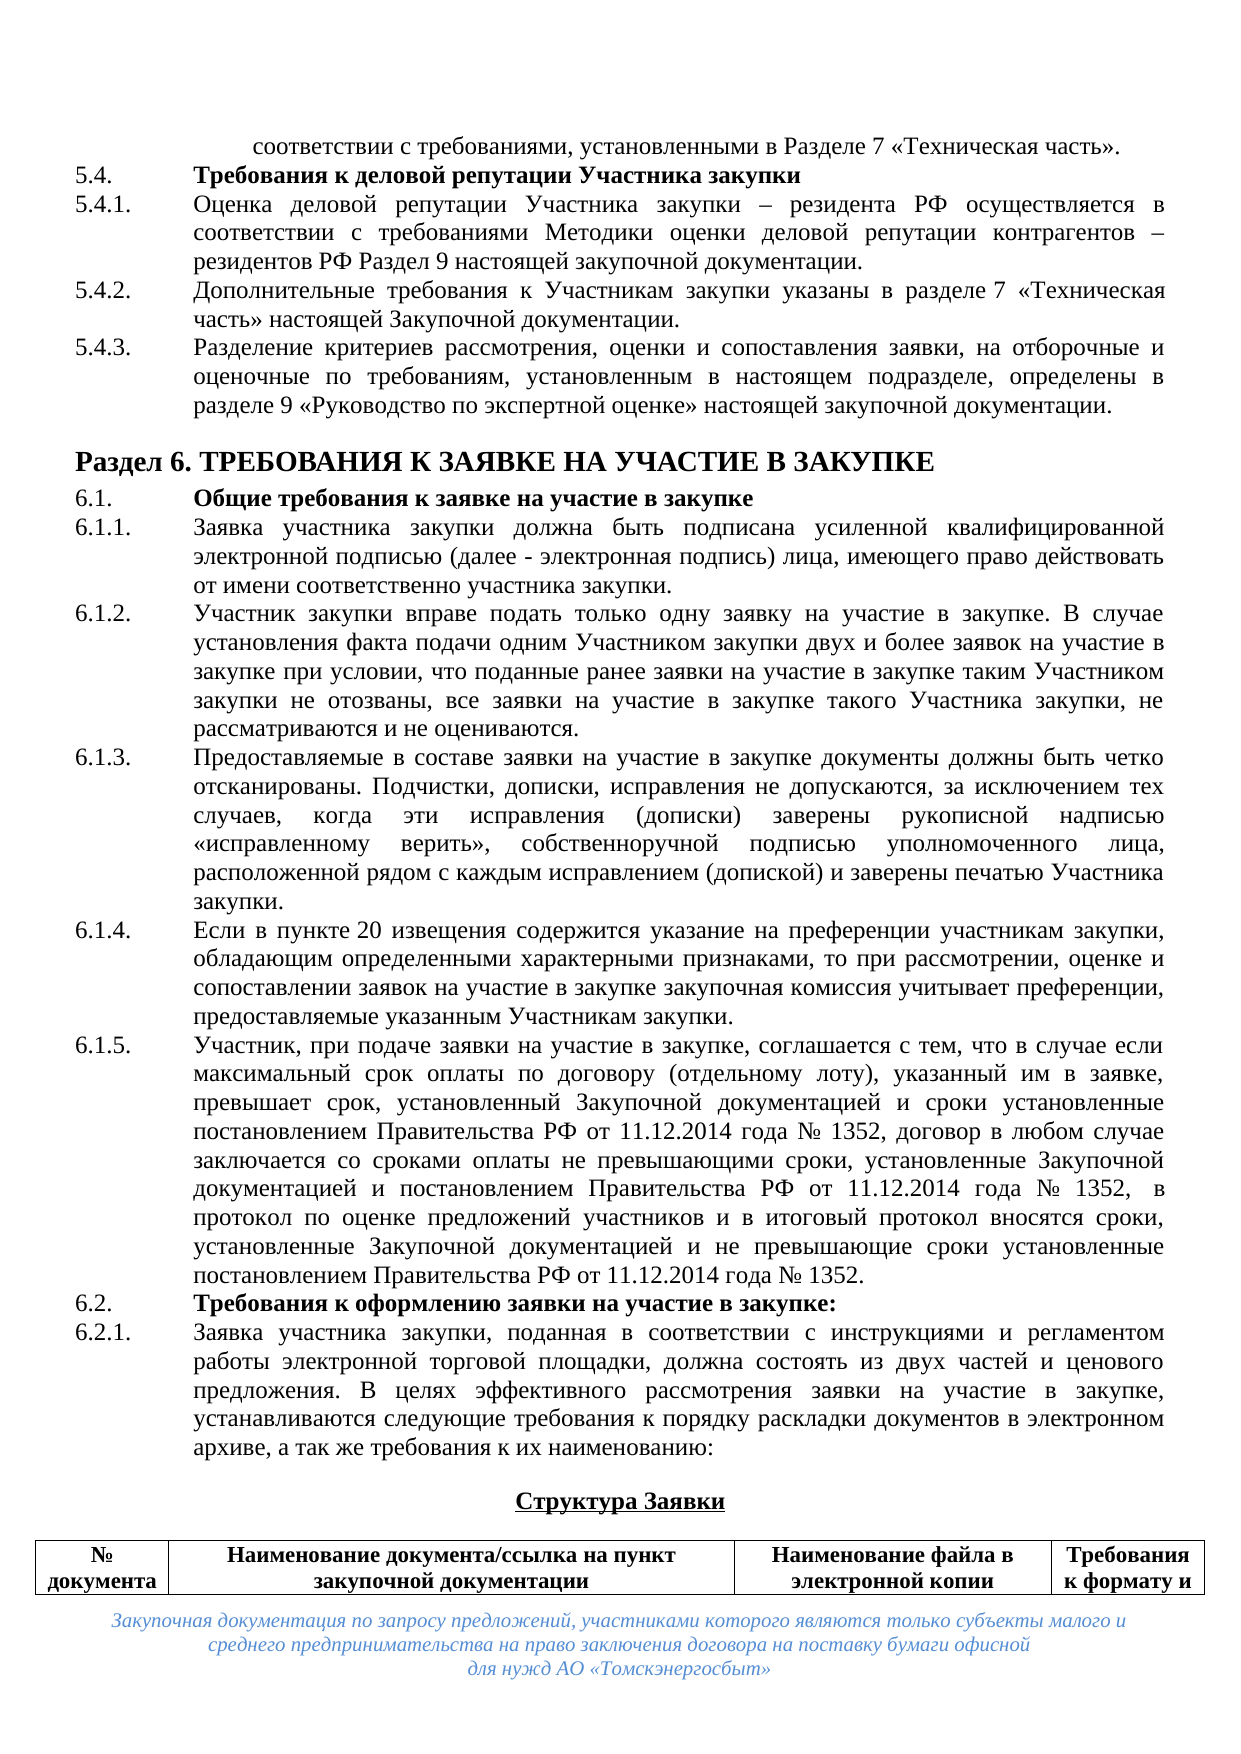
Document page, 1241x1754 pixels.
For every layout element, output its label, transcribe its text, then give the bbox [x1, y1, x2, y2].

list Дополнительные требования к Участникам закупки указаны в разделе 7 «Техническая часть» настоящей Закупочной документации. [75, 275, 1165, 332]
list Общие требования к заявке на участие в закупке [75, 483, 1165, 512]
list Структура Заявки [75, 1486, 1165, 1515]
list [208, 131, 1165, 160]
list Участник закупки вправе подать только одну заявку на участие в закупке. В случае установления факта подачи одним Участником закупки двух и более заявок на участие в закупке при условии, что поданные ранее заявки на участие в закупке таким Участником закупки не отозваны, все заявки на участие в закупке такого Участника закупки, не рассматриваются и не оцениваются. [75, 598, 1165, 742]
list Заявка участника закупки, поданная в соответствии с инструкциями и регламентом работы электронной торговой площадки, должна состоять из двух частей и ценового предложения. В целях эффективного рассмотрения заявки на участие в закупке, устанавливаются следующие требования к порядку раскладки документов в электронном архиве, а так же требования к их наименованию: [75, 1317, 1165, 1461]
subtitle Раздел 6. ТРЕБОВАНИЯ К ЗАЯВКЕ НА УЧАСТИЕ В ЗАКУПКЕ [75, 444, 1165, 477]
table_header № документа в томе [36, 1541, 168, 1593]
list Если в пункте 20 извещения содержится указание на преференции участникам закупки, обладающим определенными характерными признаками, то при рассмотрении, оценке и сопоставлении заявок на участие в закупке закупочная комиссия учитывает преференции, предоставляемые указанным Участникам закупки. [75, 915, 1165, 1030]
list Оценка деловой репутации Участника закупки – резидента РФ осуществляется в соответствии с требованиями Методики оценки деловой репутации контрагентов – резидентов РФ Раздел 9 настоящей закупочной документации. [75, 189, 1165, 275]
list Требования к деловой репутации Участника закупки [75, 160, 1165, 189]
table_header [735, 1541, 1051, 1593]
list Участник, при подаче заявки на участие в закупке, соглашается с тем, что в случае если максимальный срок оплаты по договору (отдельному лоту), указанный им в заявке, превышает срок, установленный Закупочной документацией и сроки установленные постановлением Правительства РФ от 11.12.2014 года № 1352, договор в любом случае заключается со сроками оплаты не превышающими сроки, установленные Закупочной документацией и постановлением Правительства РФ от 11.12.2014 года № 1352, в протокол по оценке предложений участников и в итоговый протокол вносятся сроки, установленные Закупочной документацией и не превышающие сроки установленные постановлением Правительства РФ от 11.12.2014 года № 1352. [75, 1030, 1165, 1288]
list Требования к оформлению заявки на участие в закупке: [75, 1288, 1165, 1317]
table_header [169, 1541, 734, 1593]
list Разделение критериев рассмотрения, оценки и сопоставления заявки, на отборочные и оценочные по требованиям, установленным в настоящем подразделе, определены в разделе 9 «Руководство по экспертной оценке» настоящей закупочной документации. [75, 332, 1165, 419]
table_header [1052, 1541, 1204, 1593]
list Предоставляемые в составе заявки на участие в закупке документы должны быть четко отсканированы. Подчистки, дописки, исправления не допускаются, за исключением тех случаев, когда эти исправления (дописки) заверены рукописной надписью «исправленному верить», собственноручной подписью уполномоченного лица, расположенной рядом с каждым исправлением (допиской) и заверены печатью Участника закупки. [75, 742, 1165, 915]
list Заявка участника закупки должна быть подписана усиленной квалифицированной электронной подписью (далее - электронная подпись) лица, имеющего право действовать от имени соответственно участника закупки. [75, 512, 1165, 598]
